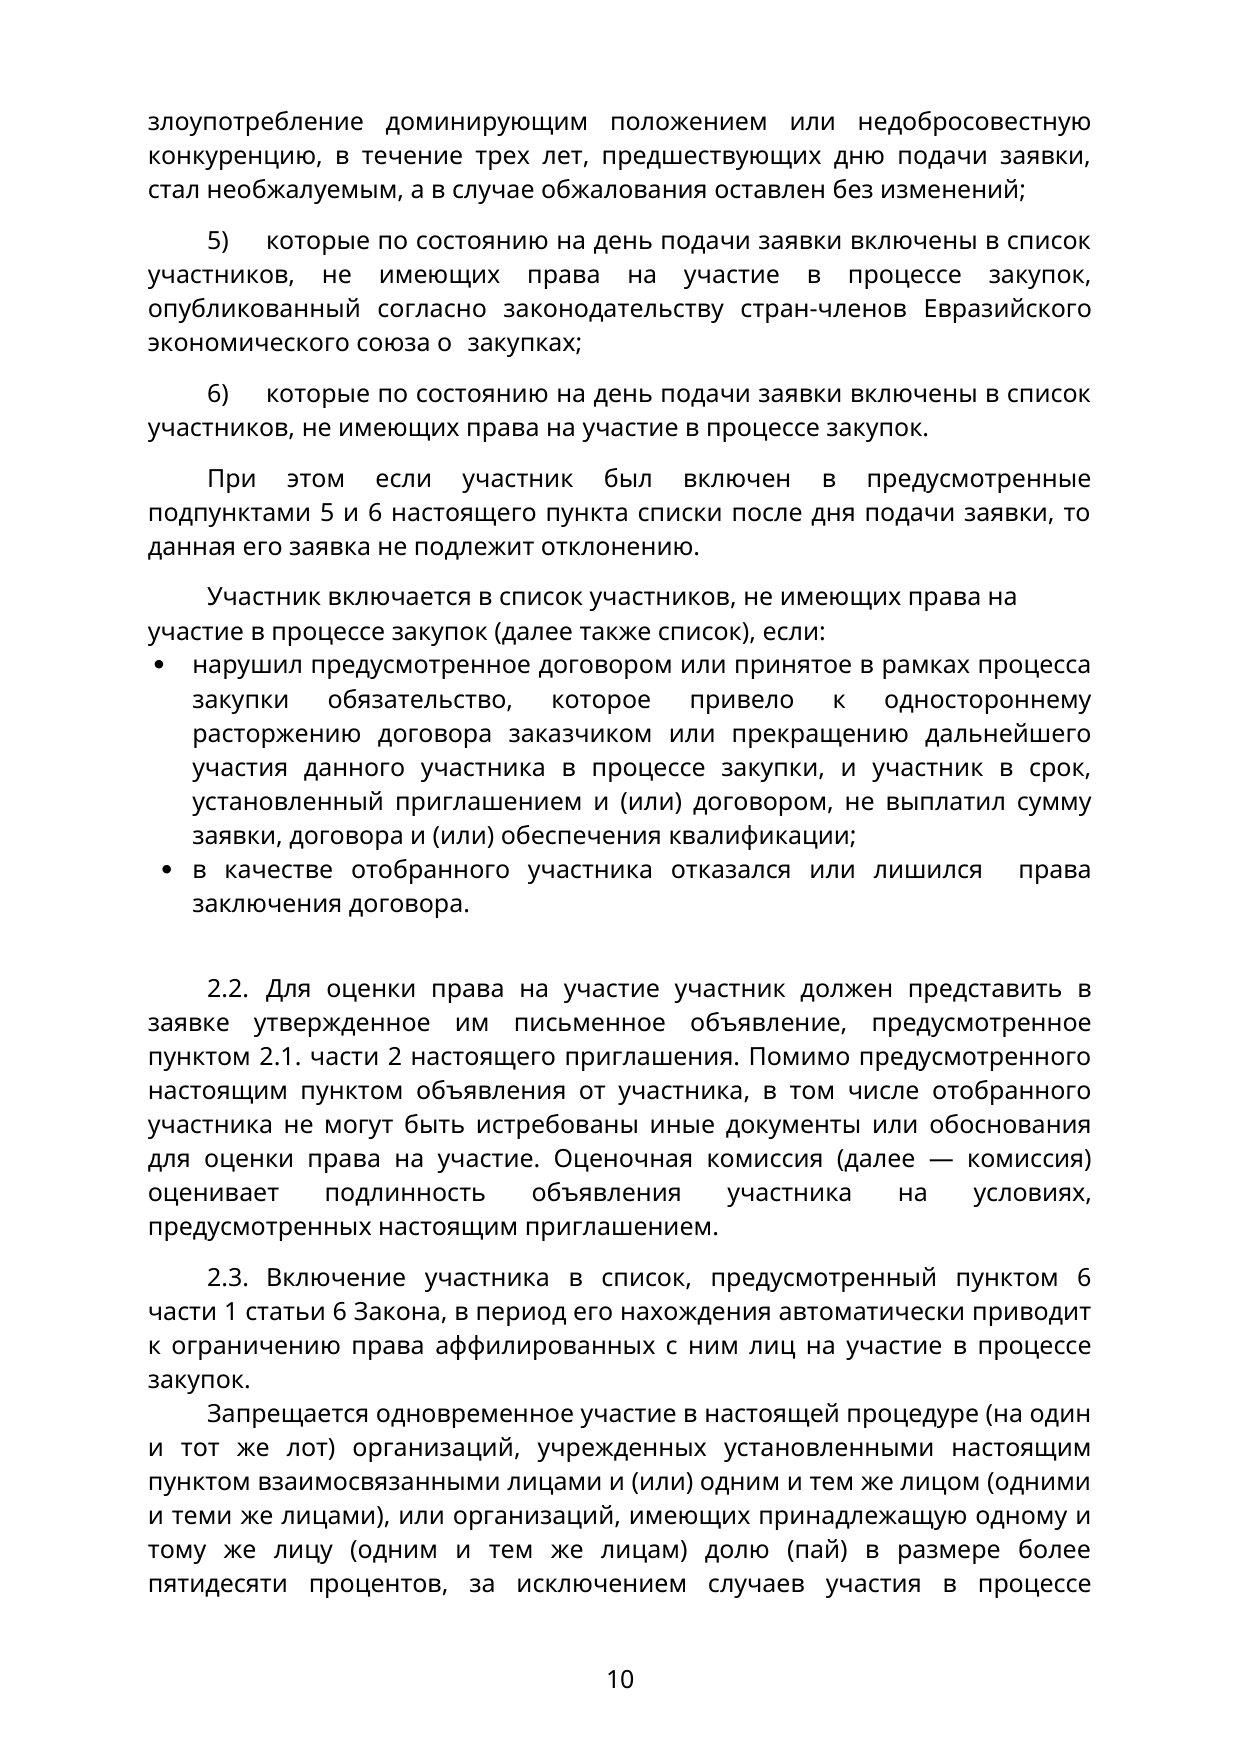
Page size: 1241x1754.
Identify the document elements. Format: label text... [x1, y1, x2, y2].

text 2.3. Включение участника в список, предусмотренный пунктом 6 части 1 статьи 6 Закона, в период его нахождения автоматически приводит к ограничению права аффилированных с ним лиц на участие в процессе закупок. [148, 1259, 1092, 1396]
text При этом если участник был включен в предусмотренные подпунктами 5 и 6 настоящего пункта списки после дня подачи заявки, то данная его заявка не подлежит отклонению. [148, 460, 1092, 562]
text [148, 1396, 1092, 1600]
text 6) которые по состоянию на день подачи заявки включены в список участников, не имеющих права на участие в процессе закупок. [148, 375, 1092, 443]
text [148, 103, 1092, 206]
list в качестве отобранного участника отказался или лишился права заключения договора. [162, 852, 1092, 920]
text Участник включается в список участников, не имеющих права на участие в процессе закупок (далее также список), если: [148, 579, 1092, 647]
text 2.2. Для оценки права на участие участник должен представить в заявке утвержденное им письменное объявление, предусмотренное пунктом 2.1. части 2 настоящего приглашения. Помимо предусмотренного настоящим пунктом объявления от участника, в том числе отобранного участника не могут быть истребованы иные документы или обоснования для оценки права на участие. Оценочная комиссия (далее — комиссия) оценивает подлинность объявления участника на условиях, предусмотренных настоящим приглашением. [148, 970, 1092, 1243]
text 5) которые по состоянию на день подачи заявки включены в список участников, не имеющих права на участие в процессе закупок, опубликованный согласно законодательству стран-членов Евразийского экономического союза о закупках; [148, 222, 1092, 359]
list нарушил предусмотренное договором или принятое в рамках процесса закупки обязательство, которое привело к одностороннему расторжению договора заказчиком или прекращению дальнейшего участия данного участника в процессе закупки, и участник в срок, установленный приглашением и (или) договором, не выплатил сумму заявки, договора и (или) обеспечения квалификации; [154, 647, 1092, 852]
